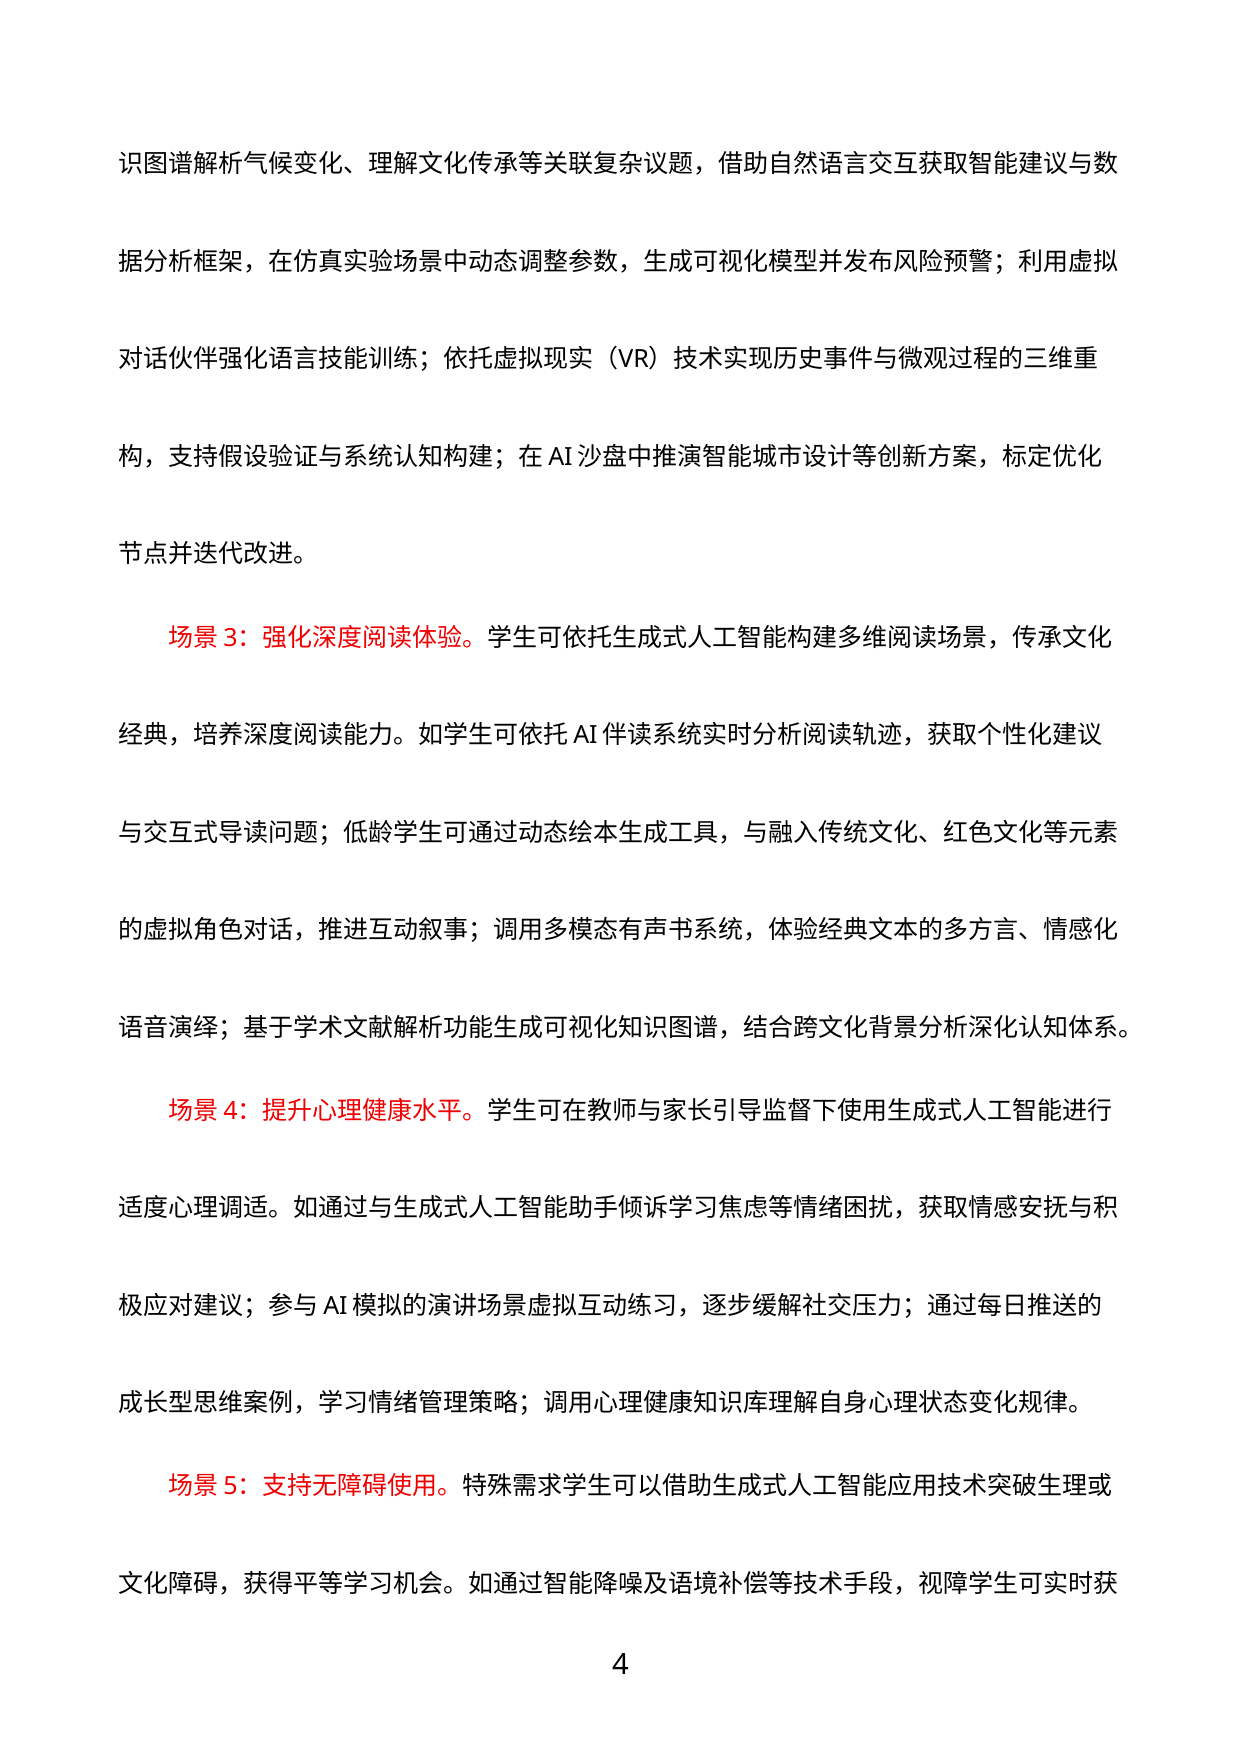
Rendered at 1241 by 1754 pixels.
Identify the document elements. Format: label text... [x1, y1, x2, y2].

text 场景3：强化深度阅读体验。学生可依托生成式人工智能构建多维阅读场景，传承文化经典，培养深度阅读能力。如学生可依托AI伴读系统实时分析阅读轨迹，获取个性化建议与交互式导读问题；低龄学生可通过动态绘本生成工具，与融入传统文化、红色文化等元素的虚拟角色对话，推进互动叙事；调用多模态有声书系统，体验经典文本的多方言、情感化语音演绎；基于学术文献解析功能生成可视化知识图谱，结合跨文化背景分析深化认知体系。 [118, 603, 1122, 1058]
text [118, 1451, 1122, 1614]
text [118, 129, 1122, 584]
text 场景4：提升心理健康水平。学生可在教师与家长引导监督下使用生成式人工智能进行适度心理调适。如通过与生成式人工智能助手倾诉学习焦虑等情绪困扰，获取情感安抚与积极应对建议；参与AI模拟的演讲场景虚拟互动练习，逐步缓解社交压力；通过每日推送的成长型思维案例，学习情绪管理策略；调用心理健康知识库理解自身心理状态变化规律。 [118, 1076, 1122, 1433]
